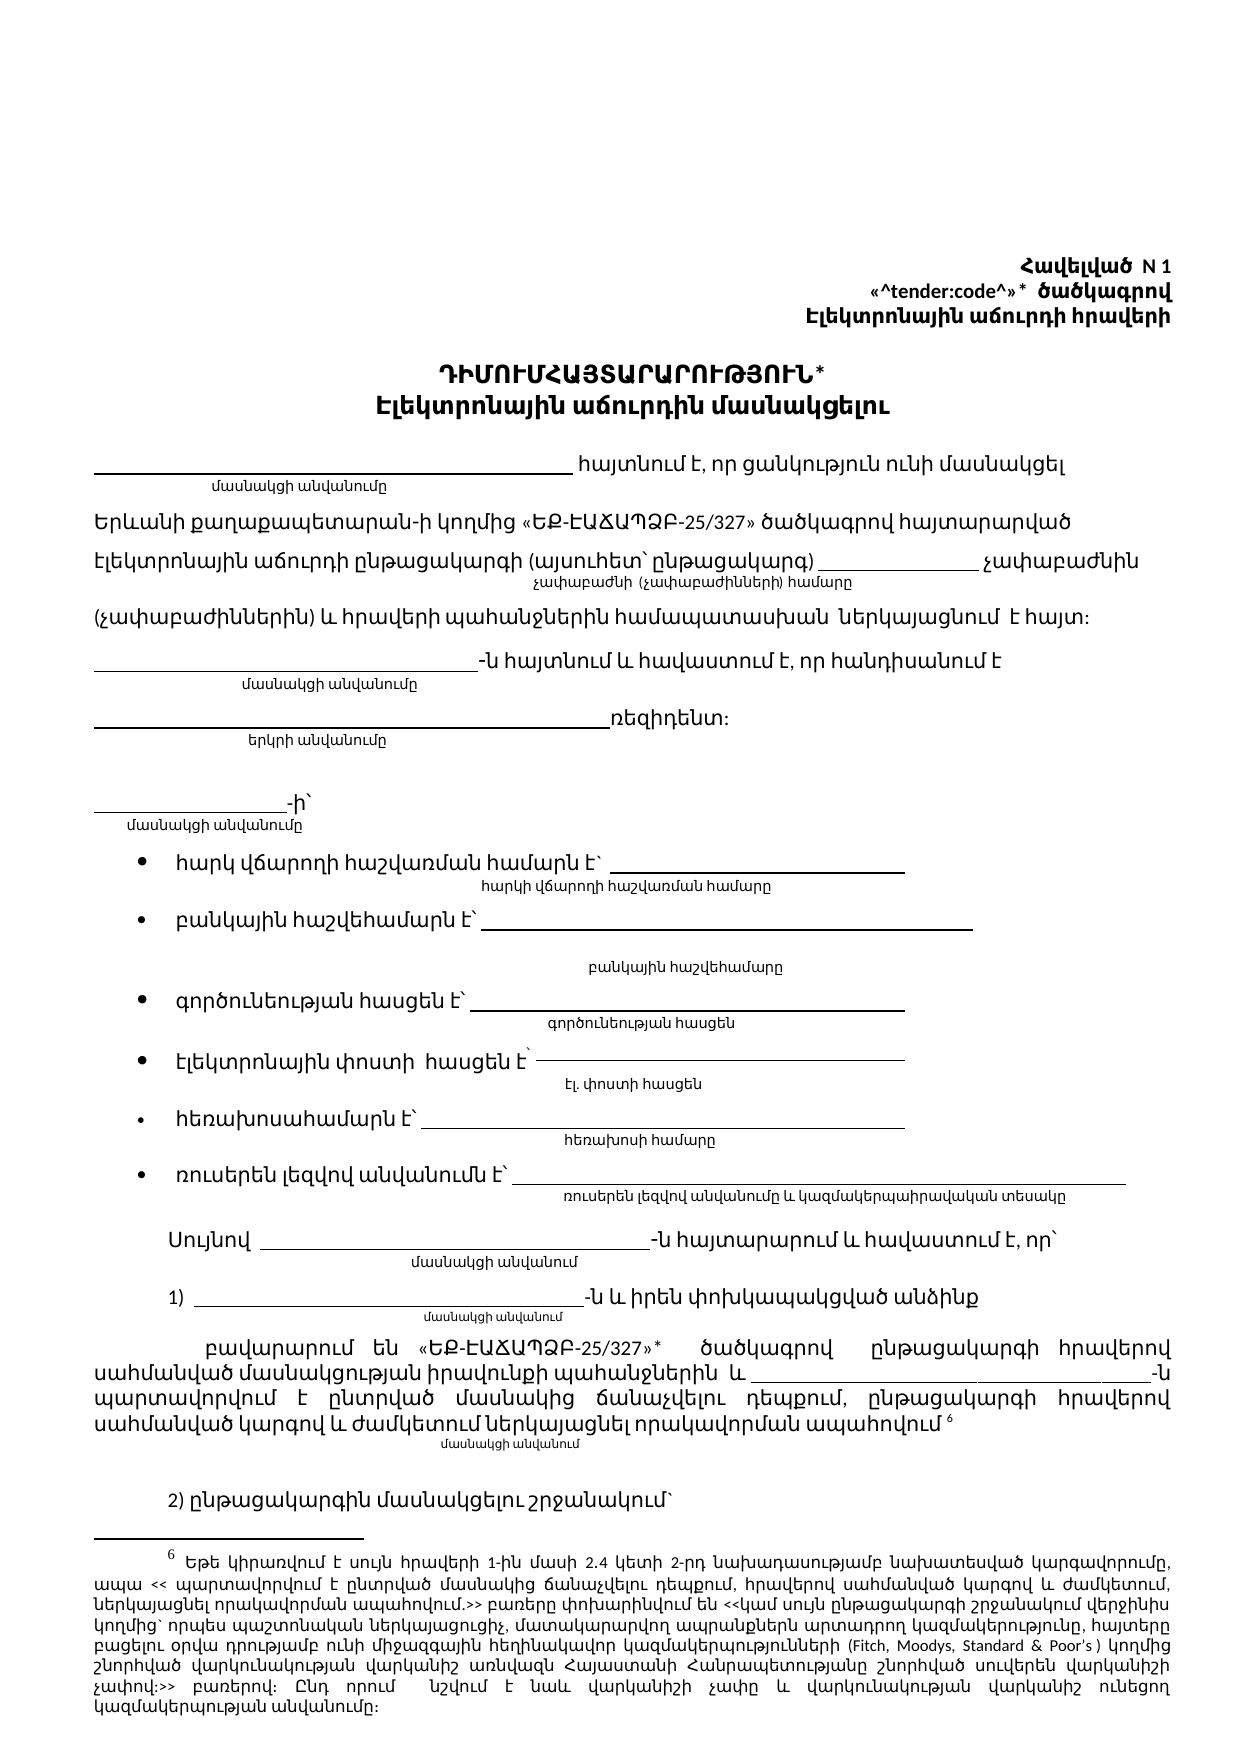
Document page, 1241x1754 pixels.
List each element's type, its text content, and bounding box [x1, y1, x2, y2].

text Սույնով -ն հայտարարում և հավաստում է, որ՝ [94, 1223, 1171, 1253]
list բանկային հաշվեհամարն է՝ [138, 907, 1171, 958]
text Երևանի քաղաքապետարան-ի կողմից «ԵՔ-ԷԱՃԱՊՁԲ-25/327» ծածկագրով հայտարարված [94, 507, 1171, 535]
subtitle Էլեկտրոնային աճուրդին մասնակցելու [94, 390, 1171, 421]
text Էլեկտրոնային աճուրդի հրավերի [94, 304, 1171, 329]
text էլ. փոստի հասցեն [94, 1075, 1171, 1106]
text հարկի վճարողի հաշվառման համարը [94, 877, 1171, 907]
text մասնակցի անվանումը [94, 477, 1171, 507]
text բանկային հաշվեհամարը [94, 958, 1171, 989]
list գործունեության հասցեն է՝ [138, 989, 1171, 1014]
text 1) -ն և իրեն փոխկապակցված անձինք [94, 1284, 1171, 1309]
list հարկ վճարողի հաշվառման համարն է` [138, 846, 1171, 877]
text ԴԻՄՈՒՄՀԱՅՏԱՐԱՐՈՒԹՅՈՒՆ* [94, 360, 1171, 390]
text 2) ընթացակարգին մասնակցելու շրջանակում` [94, 1487, 1171, 1513]
text էլեկտրոնային աճուրդի ընթացակարգի (այսուհետ՝ ընթացակարգ) չափաբաժնին [94, 548, 1171, 573]
text հայտնում է, որ ցանկություն ունի մասնակցել [94, 451, 1171, 477]
list հեռախոսահամարն է՝ [138, 1106, 1171, 1131]
text (չափաբաժիններին) և հրավերի պահանջներին համապատասխան ներկայացնում է հայտ: [94, 604, 1171, 629]
text բավարարում են «ԵՔ-ԷԱՃԱՊՁԲ-25/327»* ծածկագրով ընթացակարգի հրավերով սահմանված մասնակցության իրավունքի պահանջներին և -ն պարտավորվում է ընտրված մասնակից ճանաչվելու դեպքում, ընթացակարգի հրավերով սահմանված կարգով և ժամկետում ներկայացնել որակավորման ապահովում [94, 1335, 1171, 1436]
text մասնակցի անվանումը [94, 816, 1171, 846]
text մասնակցի անվանում [94, 1436, 1171, 1462]
list ռուսերեն լեզվով անվանումն է՝ [138, 1162, 1171, 1187]
text երկրի անվանումը [94, 731, 1171, 762]
text ռեզիդենտ: [94, 706, 1171, 731]
text մասնակցի անվանումը [94, 675, 1171, 706]
text -ն հայտնում և հավաստում է, որ հանդիսանում է [94, 644, 1171, 675]
text գործունեության հասցեն [94, 1014, 1171, 1045]
text չափաբաժնի (չափաբաժինների) համարը [94, 573, 1171, 604]
text մասնակցի անվանում [94, 1253, 1171, 1284]
list էլեկտրոնային փոստի հասցեն է՝ [138, 1045, 1171, 1075]
text մասնակցի անվանում [94, 1309, 1171, 1335]
text հեռախոսի համարը [462, 1131, 1171, 1162]
text -ի՝ [94, 790, 1171, 816]
text Հավելված N 1 [94, 253, 1171, 278]
text ռուսերեն լեզվով անվանումը և կազմակերպաիրավական տեսակը [94, 1187, 1171, 1218]
text «^tender:code^»* ծածկագրով [94, 278, 1171, 304]
